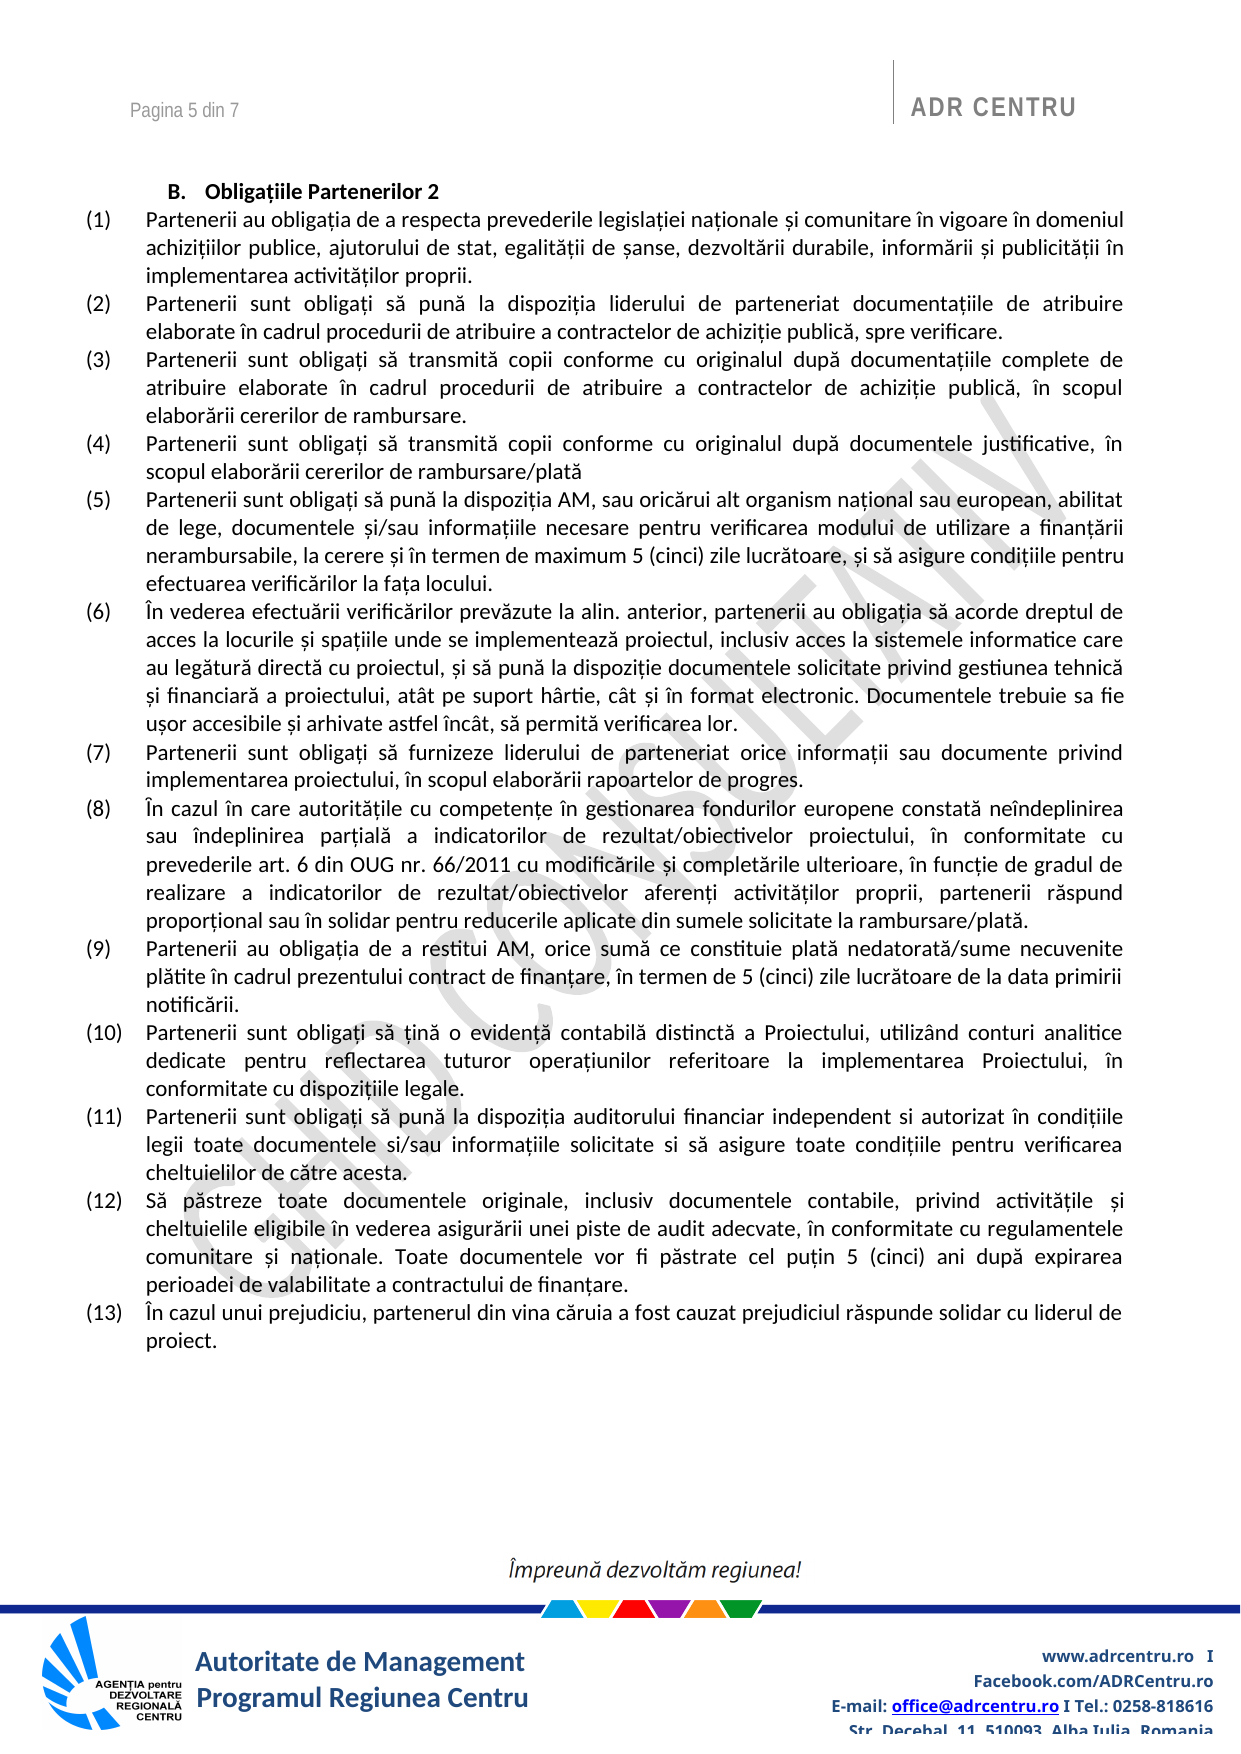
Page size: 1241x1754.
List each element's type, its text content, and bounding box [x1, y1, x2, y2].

subtitle În cazul unui prejudiciu, partenerul din vina căruia a fost cauzat prejudiciul răspunde solidar cu liderul de proiect. [86, 1298, 1125, 1354]
picture [574, 1600, 1241, 1618]
subtitle Obligațiile Partenerilor 2 [167, 177, 1125, 205]
subtitle Să păstreze toate documentele originale, inclusiv documentele contabile, privind activitățile și cheltuielile eligibile în vederea asigurării unei piste de audit adecvate, în conformitate cu regulamentele comunitare și naționale. Toate documentele vor fi păstrate cel puțin 5 (cinci) ani după expirarea perioadei de valabilitate a contractului de finanțare. [86, 1186, 1125, 1298]
subtitle Partenerii sunt obligați să furnizeze liderului de parteneriat orice informații sau documente privind implementarea proiectului, în scopul elaborării rapoartelor de progres. [86, 738, 1125, 794]
subtitle Partenerii au obligația de a restitui AM, orice sumă ce constituie plată nedatorată/sume necuvenite plătite în cadrul prezentului contract de finanțare, în termen de 5 (cinci) zile lucrătoare de la data primirii notificării. [86, 934, 1125, 1018]
subtitle În vederea efectuării verificărilor prevăzute la alin. anterior, partenerii au obligația să acorde dreptul de acces la locurile și spațiile unde se implementează proiectul, inclusiv acces la sistemele informatice care au legătură directă cu proiectul, și să pună la dispoziție documentele solicitate privind gestiunea tehnică și financiară a proiectului, atât pe suport hârtie, cât și în format electronic. Documentele trebuie sa fie ușor accesibile și arhivate astfel încât, să permită verificarea lor. [86, 597, 1125, 738]
subtitle Partenerii sunt obligați să pună la dispoziția auditorului financiar independent si autorizat în condițiile legii toate documentele si/sau informațiile solicitate si să asigure toate condițiile pentru verificarea cheltuielilor de către acesta. [86, 1102, 1125, 1186]
subtitle Partenerii au obligația de a respecta prevederile legislației naționale și comunitare în vigoare în domeniul achizițiilor publice, ajutorului de stat, egalității de șanse, dezvoltării durabile, informării şi publicității în implementarea activităților proprii. [86, 205, 1125, 289]
picture [495, 1556, 814, 1583]
subtitle Partenerii sunt obligați să pună la dispoziția liderului de parteneriat documentațiile de atribuire elaborate în cadrul procedurii de atribuire a contractelor de achiziție publică, spre verificare. [86, 289, 1125, 345]
subtitle Partenerii sunt obligați să pună la dispoziția AM, sau oricărui alt organism național sau european, abilitat de lege, documentele și/sau informațiile necesare pentru verificarea modului de utilizare a finanțării nerambursabile, la cerere și în termen de maximum 5 (cinci) zile lucrătoare, și să asigure condițiile pentru efectuarea verificărilor la fața locului. [86, 485, 1125, 597]
subtitle Partenerii sunt obligați să transmită copii conforme cu originalul după documentele justificative, în scopul elaborării cererilor de rambursare/plată [86, 429, 1125, 485]
subtitle Partenerii sunt obligați să țină o evidență contabilă distinctă a Proiectului, utilizând conturi analitice dedicate pentru reflectarea tuturor operațiunilor referitoare la implementarea Proiectului, în conformitate cu dispozițiile legale. [86, 1018, 1125, 1102]
subtitle Partenerii sunt obligați să transmită copii conforme cu originalul după documentațiile complete de atribuire elaborate în cadrul procedurii de atribuire a contractelor de achiziție publică, în scopul elaborării cererilor de rambursare. [86, 345, 1125, 429]
subtitle Ȋn cazul în care autoritățile cu competențe în gestionarea fondurilor europene constată neîndeplinirea sau îndeplinirea parțială a indicatorilor de rezultat/obiectivelor proiectului, în conformitate cu prevederile art. 6 din OUG nr. 66/2011 cu modificările și completările ulterioare, în funcție de gradul de realizare a indicatorilor de rezultat/obiectivelor aferenți activităților proprii, partenerii răspund proporțional sau în solidar pentru reducerile aplicate din sumele solicitate la rambursare/plată. [86, 794, 1125, 934]
picture [0, 1600, 550, 1730]
